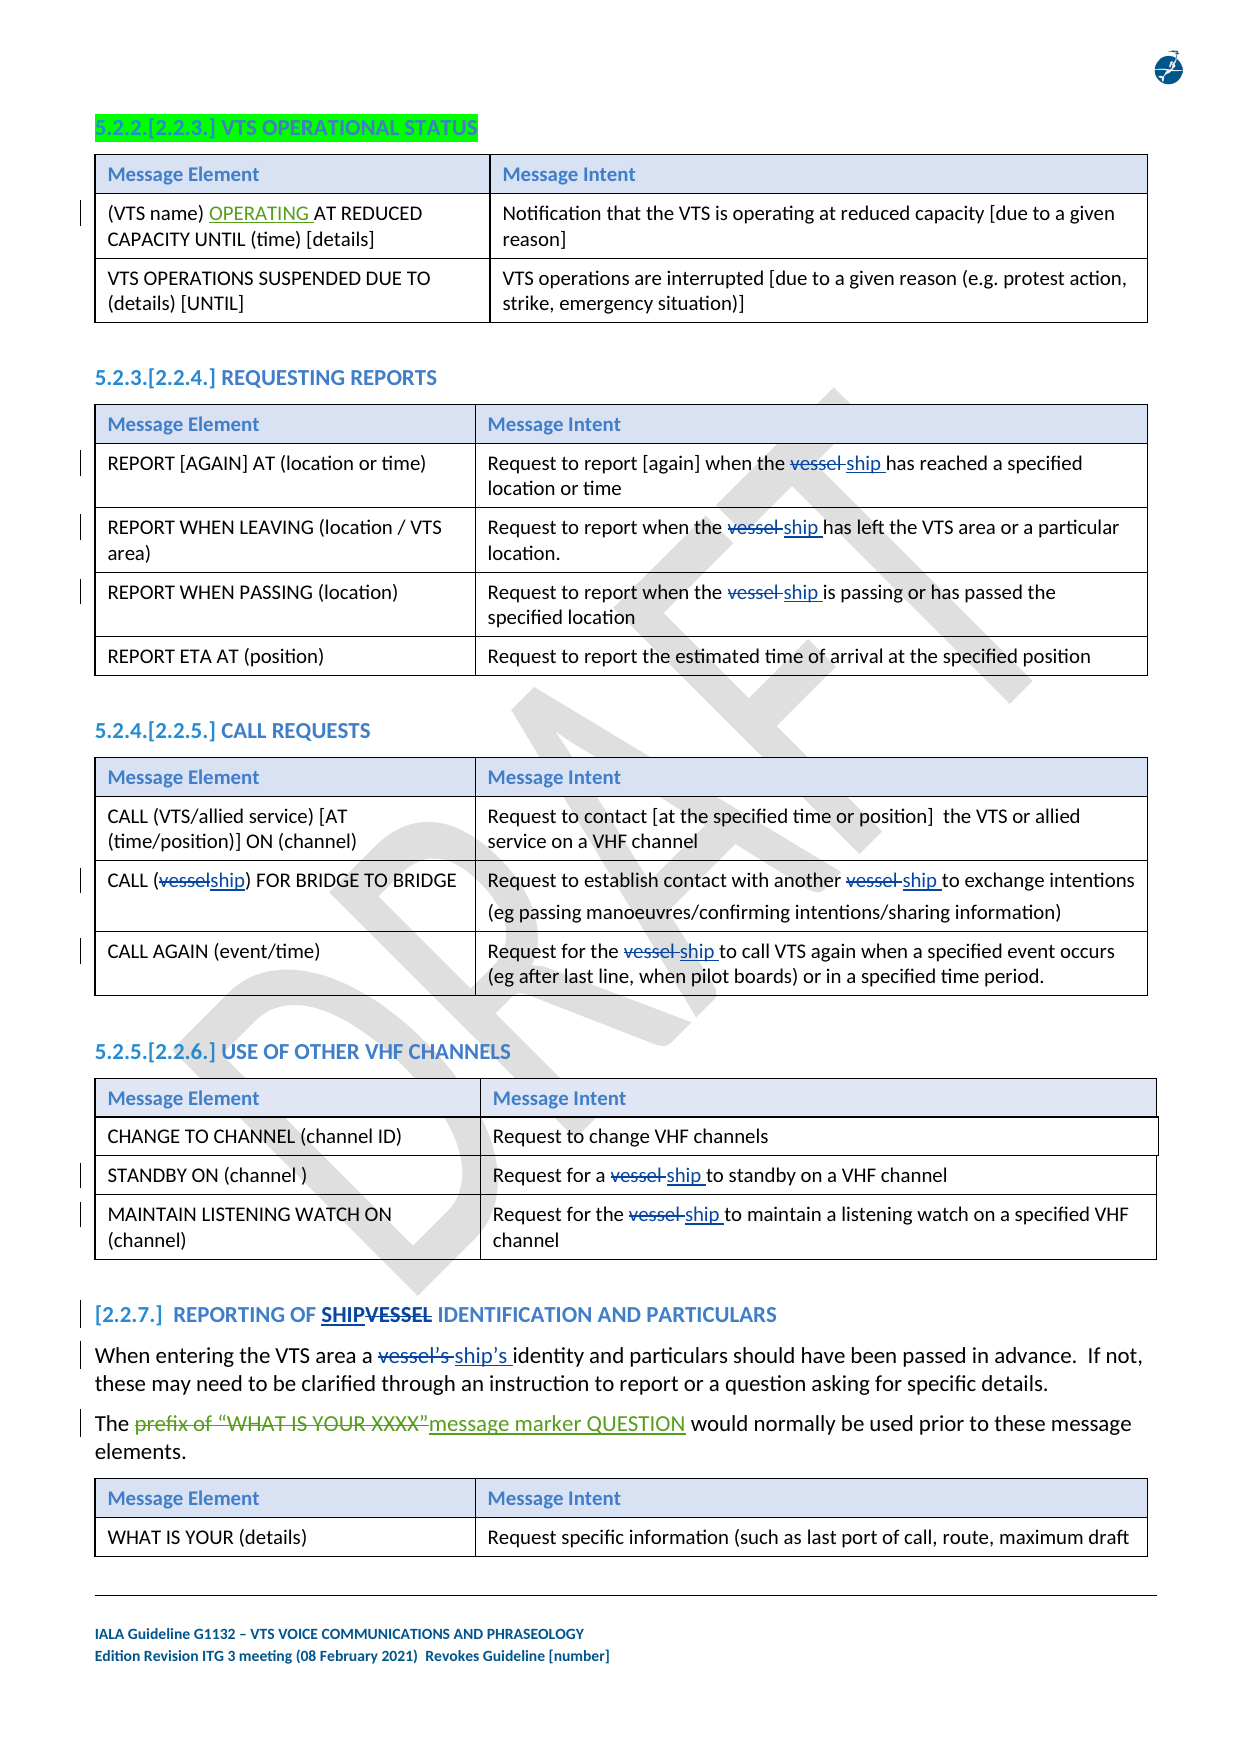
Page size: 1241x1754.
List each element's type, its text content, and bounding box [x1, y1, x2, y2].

table_cell Request to establish contact with another to exchange intentions (eg passing manoeuvres/confirming intentions/sharing information) [476, 861, 1147, 931]
text The would normally be used prior to these message elements. [94, 1409, 1157, 1465]
subtitle REQUESTING REPORTS [94, 363, 1157, 391]
table_header Message Element [96, 1479, 475, 1517]
table_cell Request to report when the is passing or has passed the specified location [476, 573, 1147, 636]
table_header Message Element [96, 155, 489, 193]
table_cell Request to report when the has left the VTS area or a particular location. [476, 508, 1147, 572]
table_cell WHAT IS YOUR (details) [96, 1518, 475, 1556]
table_cell Request to contact [at the specified time or position] the VTS or allied service on a VHF channel [476, 797, 1147, 860]
table_cell Request for the to call VTS again when a specified event occurs (eg after last line, when pilot boards) or in a specified time period. [476, 932, 1147, 995]
table_cell REPORT ETA AT (position) [96, 637, 475, 675]
table_cell CALL () FOR BRIDGE TO BRIDGE [96, 861, 475, 931]
picture [1123, 0, 1241, 119]
table_cell REPORT WHEN LEAVING (location / VTS area) [96, 508, 475, 572]
table_cell REPORT [AGAIN] AT (location or time) [96, 444, 475, 507]
table_cell Notification that the VTS is operating at reduced capacity [due to a given reason] [491, 194, 1147, 257]
table_cell REPORT WHEN PASSING (location) [96, 573, 475, 636]
table_cell Request for a to standby on a VHF channel [481, 1156, 1156, 1194]
subtitle CALL REQUESTS [94, 716, 1157, 744]
subtitle REPORTING OF IDENTIFICATION AND PARTICULARS [94, 1300, 1157, 1328]
table_cell Request for the to maintain a listening watch on a specified VHF channel [481, 1195, 1156, 1259]
table_header Message Intent [481, 1079, 1156, 1116]
table_header Message Element [96, 1079, 480, 1116]
subtitle VTS OPERATIONAL STATUS [94, 113, 1157, 142]
subtitle USE OF OTHER VHF CHANNELS [94, 1037, 1157, 1065]
table_header Message Intent [491, 155, 1147, 193]
table_header Message Intent [476, 405, 1147, 443]
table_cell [476, 1518, 1147, 1556]
table_cell VTS operations are interrupted [due to a given reason (e.g. protest action, strike, emergency situation)] [491, 259, 1147, 322]
table_cell CALL AGAIN (event/time) [96, 932, 475, 995]
table_header Message Element [96, 405, 475, 443]
table_cell CHANGE TO CHANNEL (channel ID) [96, 1118, 480, 1155]
table_cell Request to report [again] when the has reached a specified location or time [476, 444, 1147, 507]
table_cell (VTS name) AT REDUCED CAPACITY UNTIL (time) [details] [96, 194, 489, 257]
text When entering the VTS area a identity and particulars should have been passed in advance. If not, these may need to be clarified through an instruction to report or a question asking for specific details. [94, 1341, 1157, 1397]
table_cell CALL (VTS/allied service) [AT (time/position)] ON (channel) [96, 797, 475, 860]
table_header Message Intent [476, 1479, 1147, 1517]
table_cell VTS OPERATIONS SUSPENDED DUE TO (details) [UNTIL] [96, 259, 489, 322]
table_cell Request to report the estimated time of arrival at the specified position [476, 637, 1147, 675]
table_cell MAINTAIN LISTENING WATCH ON (channel) [96, 1195, 480, 1259]
table_header Message Element [96, 758, 475, 796]
table_cell STANDBY ON (channel ) [96, 1156, 480, 1194]
table_cell Request to change VHF channels [481, 1118, 1158, 1155]
table_header Message Intent [476, 758, 1147, 796]
